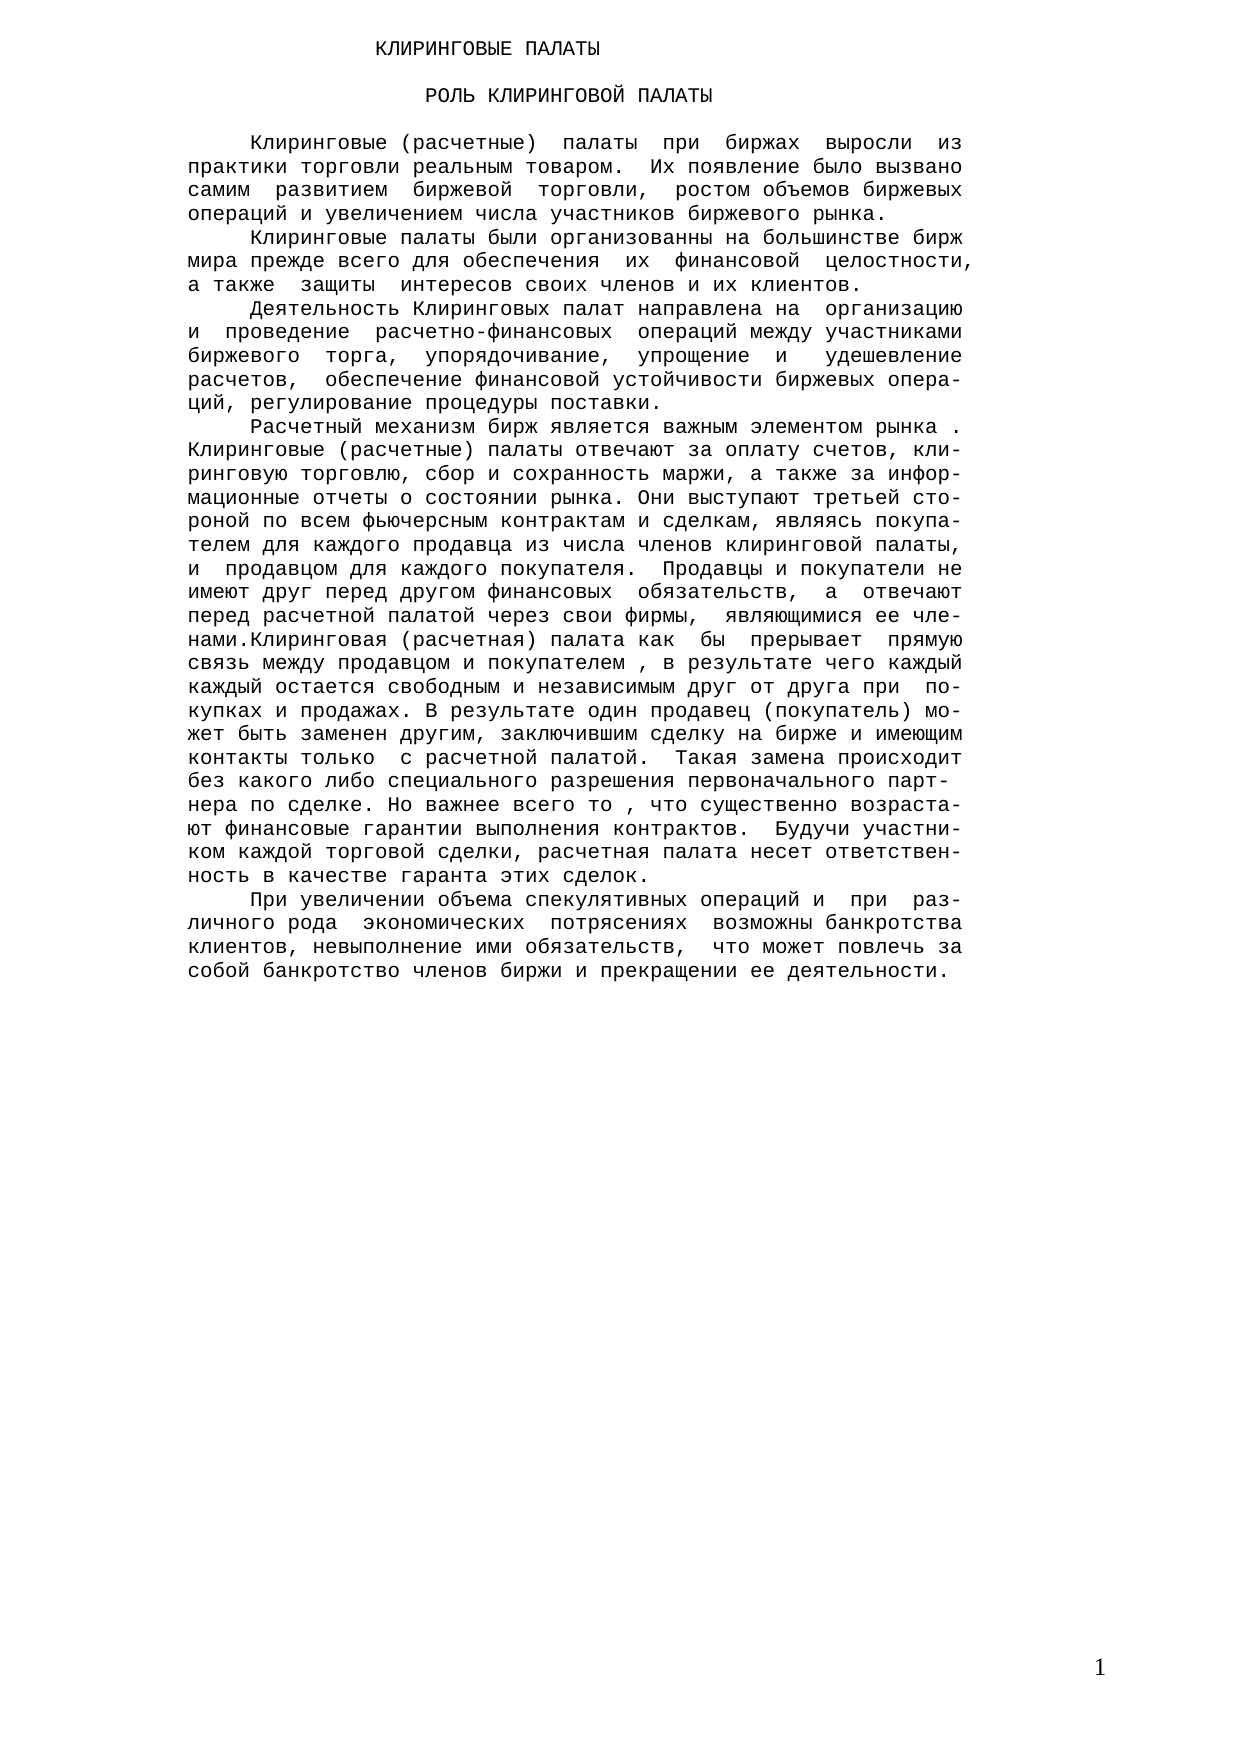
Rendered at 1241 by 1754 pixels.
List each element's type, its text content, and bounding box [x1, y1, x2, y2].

text ют финансовые гарантии выполнения контрактов. Будучи участни- [187, 818, 1106, 841]
text каждый остается свободным и независимым друг от друга при по- [187, 676, 1106, 699]
text Клиринговые (расчетные) палаты отвечают за оплату счетов, кли- [187, 439, 1106, 463]
text купках и продажах. В результате один продавец (покупатель) мо- [187, 699, 1106, 723]
text жет быть заменен другим, заключившим сделку на бирже и имеющим [187, 723, 1106, 747]
text биржевого торга, упорядочивание, упрощение и удешевление [187, 345, 1106, 368]
text нера по сделке. Но важнее всего то , что существенно возраста- [187, 794, 1106, 818]
text операций и увеличением числа участников биржевого рынка. [187, 203, 1106, 227]
text и продавцом для каждого покупателя. Продавцы и покупатели не [187, 558, 1106, 581]
text РОЛЬ КЛИРИНГОВОЙ ПАЛАТЫ [187, 85, 1106, 108]
text перед расчетной палатой через свои фирмы, являющимися ее чле- [187, 605, 1106, 629]
text мационные отчеты о состоянии рынка. Они выступают третьей сто- [187, 487, 1106, 510]
text При увеличении объема спекулятивных операций и при раз- [187, 889, 1106, 912]
text личного рода экономических потрясениях возможны банкротства [187, 912, 1106, 936]
text нами.Клиринговая (расчетная) палата как бы прерывает прямую [187, 629, 1106, 652]
text контакты только с расчетной палатой. Такая замена происходит [187, 747, 1106, 771]
text самим развитием биржевой торговли, ростом объемов биржевых [187, 179, 1106, 203]
text мира прежде всего для обеспечения их финансовой целостности, [187, 250, 1106, 274]
text телем для каждого продавца из числа членов клиринговой палаты, [187, 534, 1106, 558]
text роной по всем фьючерсным контрактам и сделкам, являясь покупа- [187, 510, 1106, 534]
text клиентов, невыполнение ими обязательств, что может повлечь за [187, 936, 1106, 960]
text без какого либо специального разрешения первоначального парт- [187, 771, 1106, 794]
text связь между продавцом и покупателем , в результате чего каждый [187, 652, 1106, 676]
text ком каждой торговой сделки, расчетная палата несет ответствен- [187, 841, 1106, 865]
text Расчетный механизм бирж является важным элементом рынка . [187, 416, 1106, 439]
text а также защиты интересов своих членов и их клиентов. [187, 274, 1106, 298]
text Деятельность Клиринговых палат направлена на организацию [187, 298, 1106, 321]
text и проведение расчетно-финансовых операций между участниками [187, 321, 1106, 345]
text расчетов, обеспечение финансовой устойчивости биржевых опера- [187, 368, 1106, 392]
text ций, регулирование процедуры поставки. [187, 392, 1106, 416]
text ринговую торговлю, сбор и сохранность маржи, а также за инфор- [187, 463, 1106, 487]
text собой банкротство членов биржи и прекращении ее деятельности. [187, 960, 1106, 983]
text практики торговли реальным товаром. Их появление было вызвано [187, 156, 1106, 179]
text ность в качестве гаранта этих сделок. [187, 865, 1106, 889]
text Клиринговые палаты были организованны на большинстве бирж [187, 227, 1106, 250]
text Клиринговые (расчетные) палаты при биржах выросли из [187, 132, 1106, 156]
text КЛИРИНГОВЫЕ ПАЛАТЫ [187, 37, 1106, 61]
text имеют друг перед другом финансовых обязательств, а отвечают [187, 581, 1106, 605]
